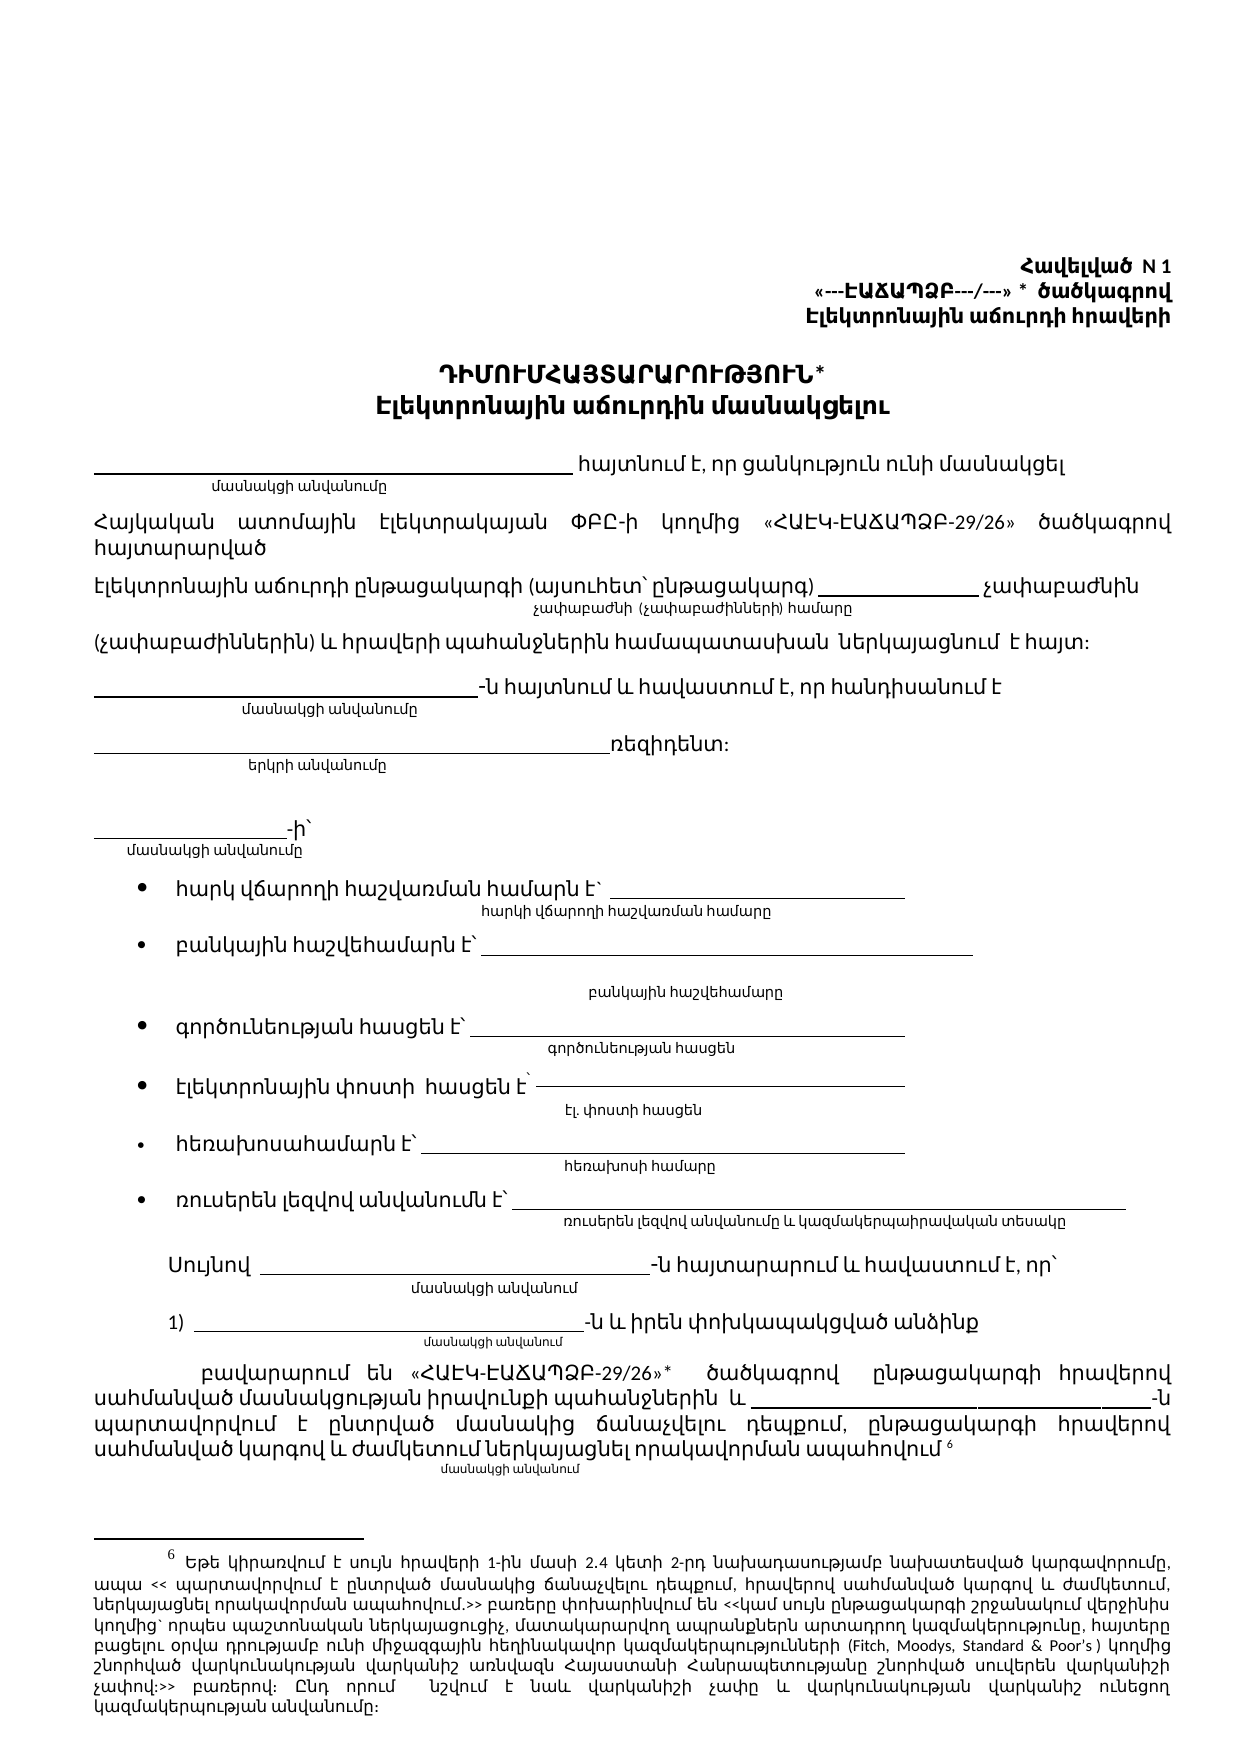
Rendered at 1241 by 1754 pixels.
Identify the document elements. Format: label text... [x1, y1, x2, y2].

text մասնակցի անվանում [94, 1462, 1171, 1487]
text երկրի անվանումը [94, 756, 1171, 787]
text «---ԷԱՃԱՊՁԲ---/---» * ծածկագրով [94, 278, 1171, 304]
text չափաբաժնի (չափաբաժինների) համարը [94, 599, 1171, 629]
text մասնակցի անվանում [94, 1335, 1171, 1360]
list հեռախոսահամարն է՝ [138, 1131, 1171, 1157]
text -ի՝ [94, 816, 1171, 841]
list հարկ վճարողի հաշվառման համարն է` [138, 872, 1171, 902]
list էլեկտրոնային փոստի հասցեն է՝ [138, 1070, 1171, 1101]
text մասնակցի անվանում [94, 1279, 1171, 1309]
list բանկային հաշվեհամարն է՝ [138, 933, 1171, 983]
list ռուսերեն լեզվով անվանումն է՝ [138, 1187, 1171, 1213]
text Էլեկտրոնային աճուրդի հրավերի [94, 304, 1171, 329]
text -ն հայտնում և հավաստում է, որ հանդիսանում է [94, 670, 1171, 701]
text ռուսերեն լեզվով անվանումը և կազմակերպաիրավական տեսակը [94, 1213, 1171, 1243]
text էլ. փոստի հասցեն [94, 1101, 1171, 1131]
text ռեզիդենտ: [94, 731, 1171, 756]
text Հավելված N 1 [94, 253, 1171, 278]
text հայտնում է, որ ցանկություն ունի մասնակցել [94, 451, 1171, 477]
text բանկային հաշվեհամարը [94, 983, 1171, 1014]
text մասնակցի անվանումը [94, 841, 1171, 872]
subtitle Էլեկտրոնային աճուրդին մասնակցելու [94, 390, 1171, 421]
text բավարարում են «ՀԱԷԿ-ԷԱՃԱՊՁԲ-29/26»* ծածկագրով ընթացակարգի հրավերով սահմանված մասնակցության իրավունքի պահանջներին և -ն պարտավորվում է ընտրված մասնակից ճանաչվելու դեպքում, ընթացակարգի հրավերով սահմանված կարգով և ժամկետում ներկայացնել որակավորման ապահովում [94, 1360, 1171, 1462]
text հեռախոսի համարը [462, 1157, 1171, 1187]
text Սույնով -ն հայտարարում և հավաստում է, որ՝ [94, 1248, 1171, 1279]
text ԴԻՄՈՒՄՀԱՅՏԱՐԱՐՈՒԹՅՈՒՆ* [94, 360, 1171, 390]
text հարկի վճարողի հաշվառման համարը [94, 902, 1171, 933]
text Հայկական ատոմային էլեկտրակայան ՓԲԸ-ի կողմից «ՀԱԷԿ-ԷԱՃԱՊՁԲ-29/26» ծածկագրով հայտարարված [94, 507, 1171, 561]
list գործունեության հասցեն է՝ [138, 1014, 1171, 1040]
text գործունեության հասցեն [94, 1040, 1171, 1070]
text (չափաբաժիններին) և հրավերի պահանջներին համապատասխան ներկայացնում է հայտ: [94, 629, 1171, 655]
text էլեկտրոնային աճուրդի ընթացակարգի (այսուհետ՝ ընթացակարգ) չափաբաժնին [94, 573, 1171, 599]
text մասնակցի անվանումը [94, 477, 1171, 507]
text 1) -ն և իրեն փոխկապակցված անձինք [94, 1309, 1171, 1335]
text մասնակցի անվանումը [94, 701, 1171, 731]
